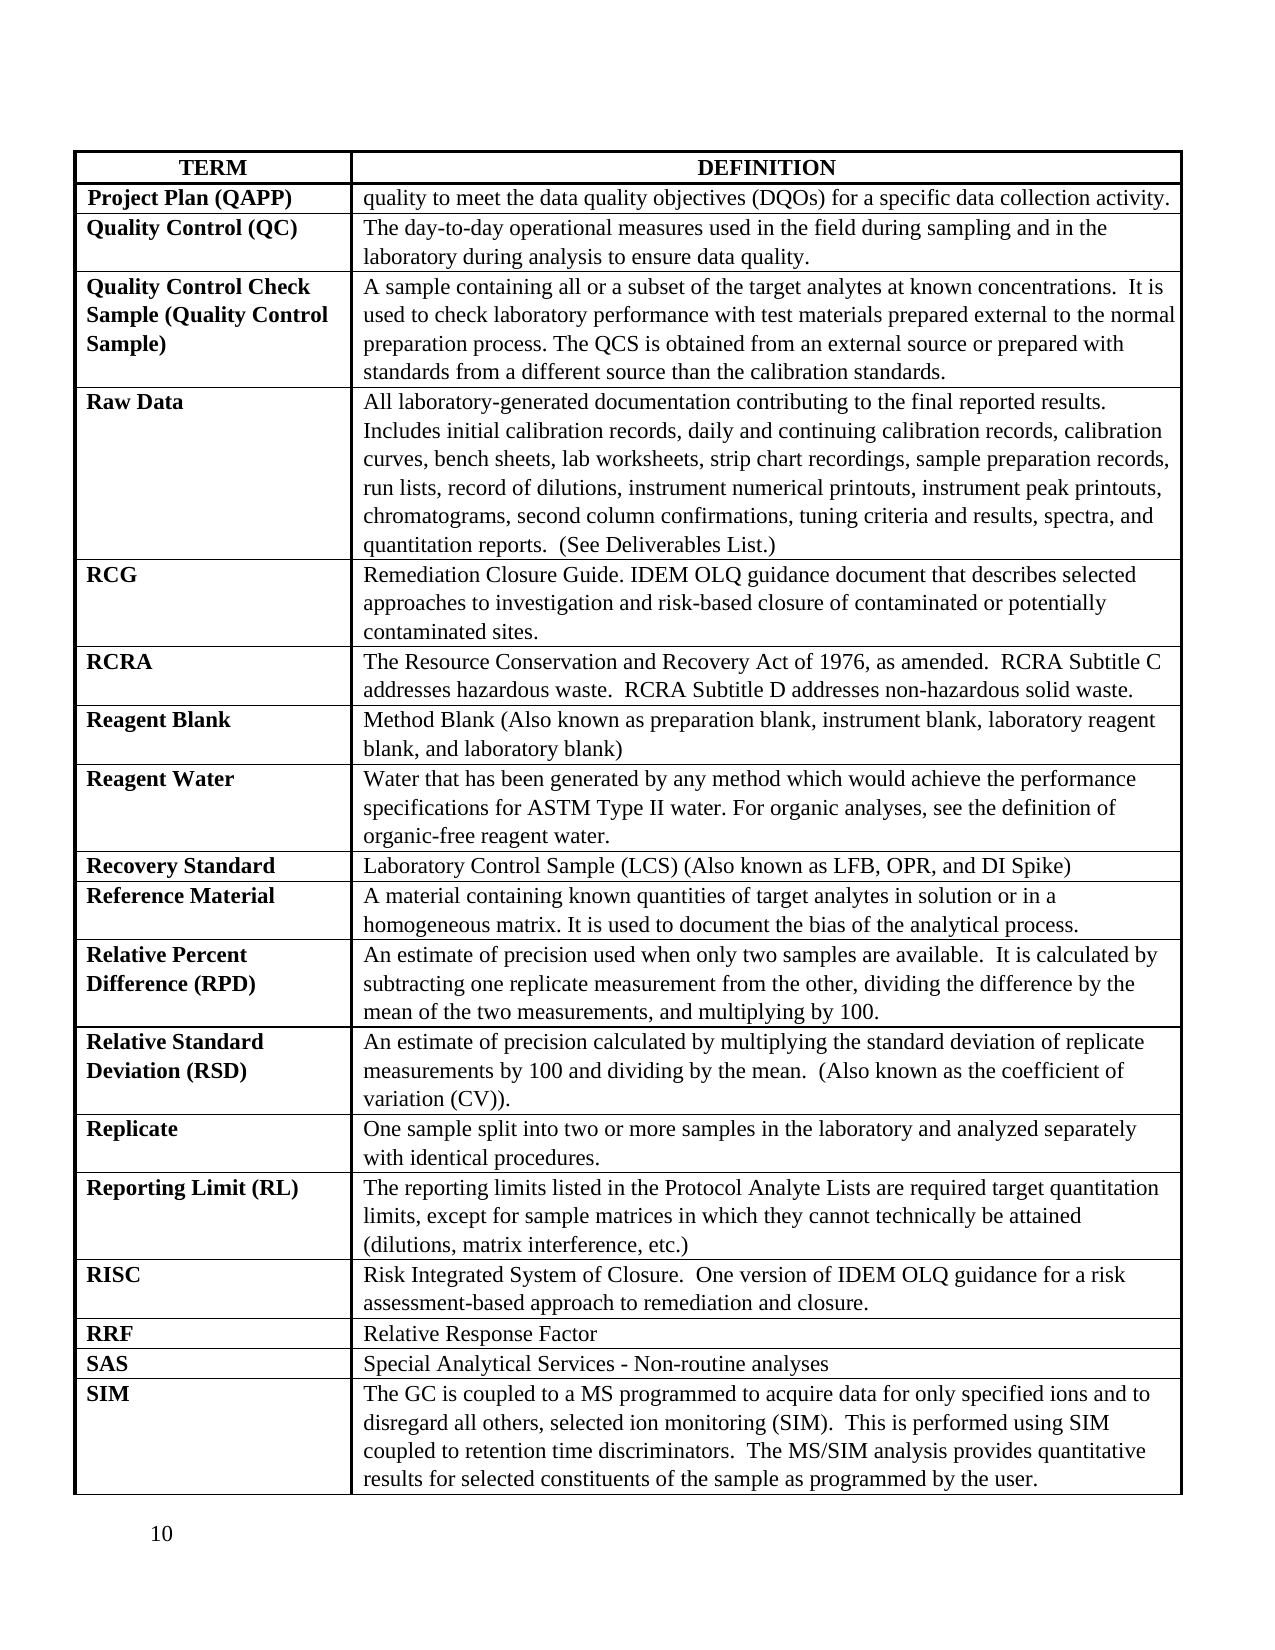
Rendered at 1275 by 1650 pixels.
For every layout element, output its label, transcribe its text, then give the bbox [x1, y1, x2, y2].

table_cell Quality Control Check Sample (Quality Control Sample) [77, 272, 350, 387]
table_cell Recovery Standard [77, 852, 350, 881]
table_header DEFINITION [353, 153, 1180, 182]
table_cell Relative Standard Deviation (RSD) [77, 1028, 350, 1113]
table_cell The day-to-day operational measures used in the field during sampling and in the laboratory during analysis to ensure data quality. [353, 214, 1180, 271]
table_cell Special Analytical Services - Non-routine analyses [353, 1349, 1180, 1378]
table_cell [353, 185, 1180, 212]
table_cell Reagent Water [77, 765, 350, 851]
table_cell An estimate of precision used when only two samples are available. It is calculated by subtracting one replicate measurement from the other, dividing the difference by the mean of the two measurements, and multiplying by 100. [353, 940, 1180, 1026]
table_cell Relative Percent Difference (RPD) [77, 940, 350, 1026]
table_cell One sample split into two or more samples in the laboratory and analyzed separately with identical procedures. [353, 1115, 1180, 1172]
table_cell Quality Control (QC) [77, 214, 350, 271]
table_header TERM [77, 153, 350, 182]
table_cell The reporting limits listed in the Protocol Analyte Lists are required target quantitation limits, except for sample matrices in which they cannot technically be attained (dilutions, matrix interference, etc.) [353, 1173, 1180, 1259]
table_cell Laboratory Control Sample (LCS) (Also known as LFB, OPR, and DI Spike) [353, 852, 1180, 881]
table_cell SAS [77, 1349, 350, 1378]
table_cell RRF [77, 1319, 350, 1348]
table_cell All laboratory-generated documentation contributing to the final reported results. Includes initial calibration records, daily and continuing calibration records, calibration curves, bench sheets, lab worksheets, strip chart recordings, sample preparation records, run lists, record of dilutions, instrument numerical printouts, instrument peak printouts, chromatograms, second column confirmations, tuning criteria and results, spectra, and quantitation reports. (See Deliverables List.) [353, 388, 1180, 559]
table_cell The GC is coupled to a MS programmed to acquire data for only specified ions and to disregard all others, selected ion monitoring (SIM). This is performed using SIM coupled to retention time discriminators. The MS/SIM analysis provides quantitative results for selected constituents of the sample as programmed by the user. [353, 1379, 1180, 1494]
table_cell RISC [77, 1260, 350, 1318]
table_cell RCRA [77, 647, 350, 705]
table_cell The Resource Conservation and Recovery Act of 1976, as amended. RCRA Subtitle C addresses hazardous waste. RCRA Subtitle D addresses non-hazardous solid waste. [353, 647, 1180, 705]
table_cell Method Blank (Also known as preparation blank, instrument blank, laboratory reagent blank, and laboratory blank) [353, 706, 1180, 763]
table_cell Risk Integrated System of Closure. One version of IDEM OLQ guidance for a risk assessment-based approach to remediation and closure. [353, 1260, 1180, 1318]
table_cell Water that has been generated by any method which would achieve the performance specifications for ASTM Type II water. For organic analyses, see the definition of organic-free reagent water. [353, 765, 1180, 851]
table_cell RCG [77, 560, 350, 646]
table_cell Quality Assurance Project Plan (QAPP) [77, 185, 350, 212]
table_cell SIM [77, 1379, 350, 1494]
table_cell Reference Material [77, 882, 350, 939]
table_cell Replicate [77, 1115, 350, 1172]
table_cell A sample containing all or a subset of the target analytes at known concentrations. It is used to check laboratory performance with test materials prepared external to the normal preparation process. The QCS is obtained from an external source or prepared with standards from a different source than the calibration standards. [353, 272, 1180, 387]
table_cell Reporting Limit (RL) [77, 1173, 350, 1259]
table_cell An estimate of precision calculated by multiplying the standard deviation of replicate measurements by 100 and dividing by the mean. (Also known as the coefficient of variation (CV)). [353, 1028, 1180, 1113]
table_cell Remediation Closure Guide. IDEM OLQ guidance document that describes selected approaches to investigation and risk-based closure of contaminated or potentially contaminated sites. [353, 560, 1180, 646]
table_cell Reagent Blank [77, 706, 350, 763]
table_cell Raw Data [77, 388, 350, 559]
table_cell Relative Response Factor [353, 1319, 1180, 1348]
table_cell A material containing known quantities of target analytes in solution or in a homogeneous matrix. It is used to document the bias of the analytical process. [353, 882, 1180, 939]
